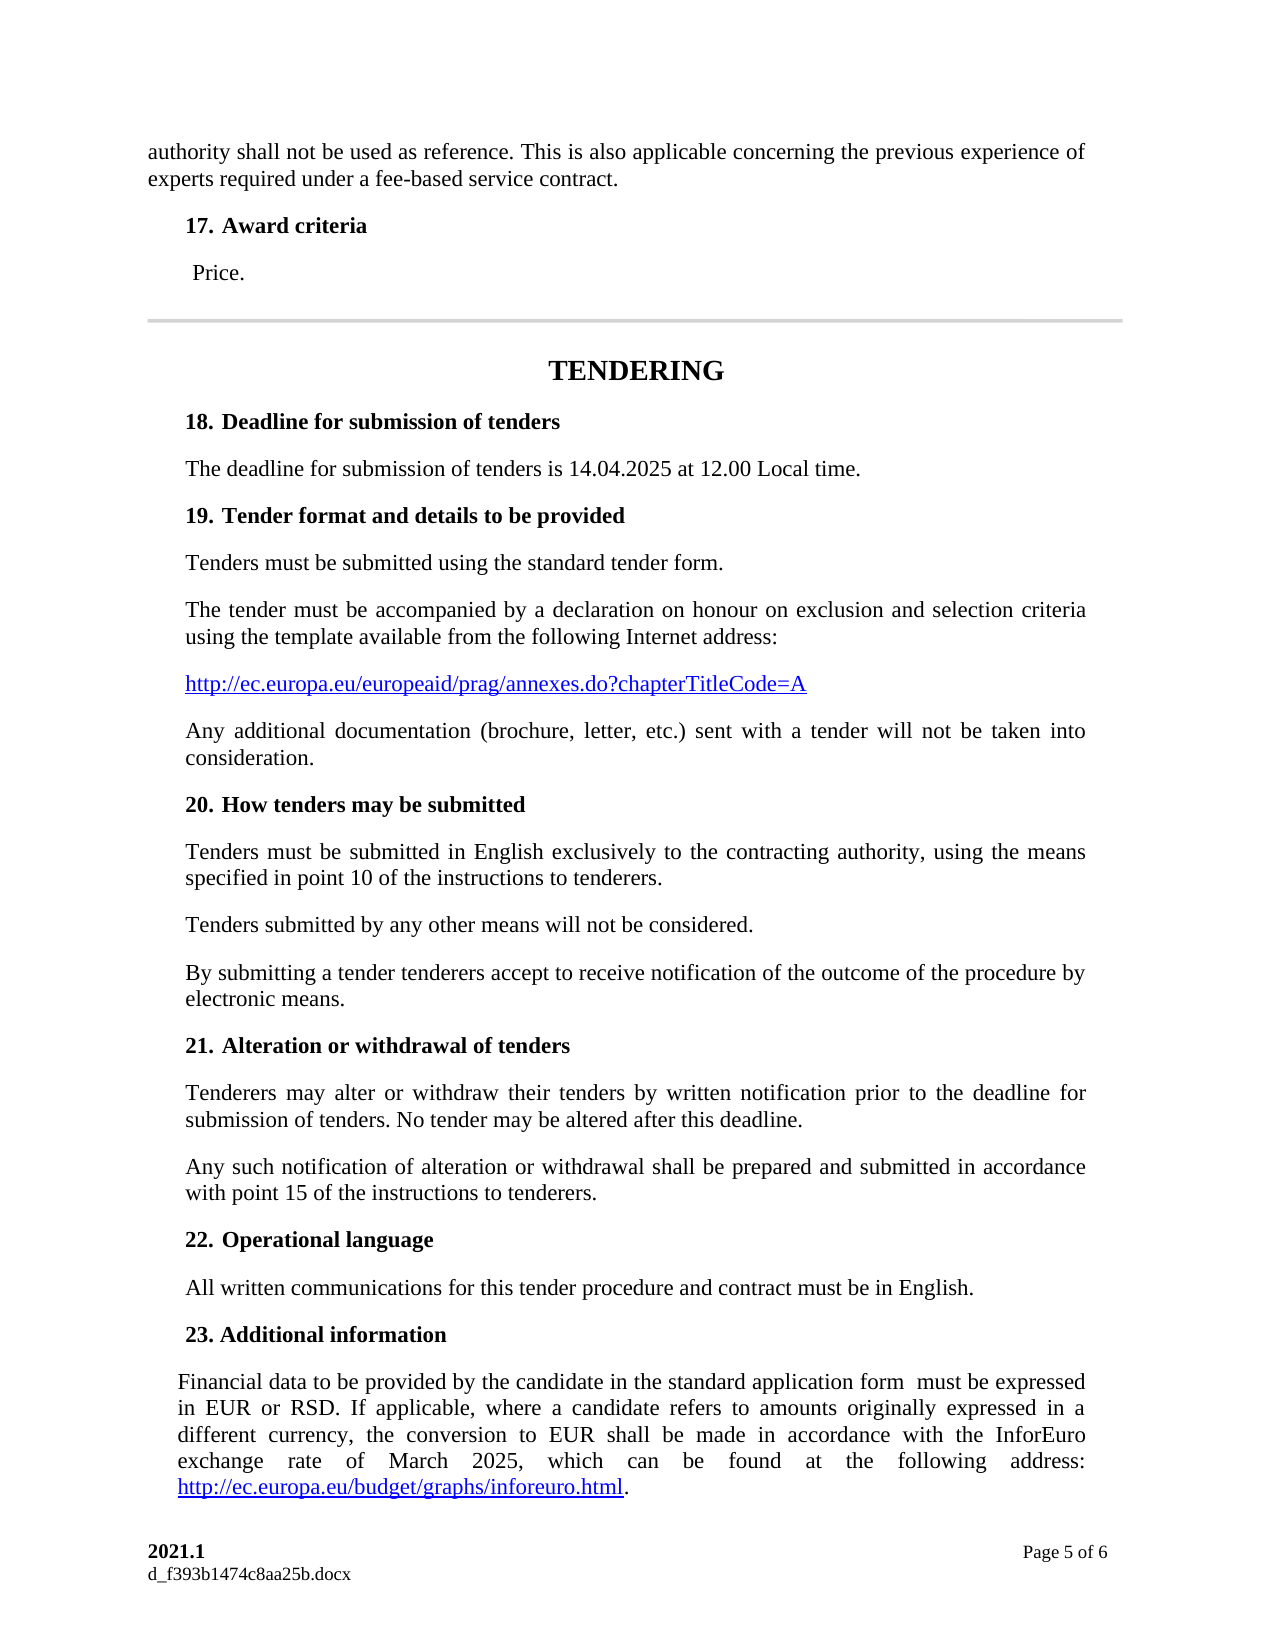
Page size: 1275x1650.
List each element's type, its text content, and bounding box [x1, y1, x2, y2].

text 18. Deadline for submission of tenders [185, 408, 1125, 434]
text 22. Operational language [185, 1226, 1125, 1253]
text By submitting a tender tenderers accept to receive notification of the outcome of the procedure by electronic means. [185, 959, 1087, 1011]
text http://ec.europa.eu/europeaid/prag/annexes.do?chapterTitleCode=A [185, 670, 1087, 696]
text Tenders submitted by any other means will not be considered. [185, 911, 1087, 938]
text The deadline for submission of tenders is 14.04.2025 at 12.00 Local time. [185, 455, 1087, 481]
text 23. Additional information [185, 1321, 1087, 1347]
text Tenders must be submitted in English exclusively to the contracting authority, using the means specified in point 10 of the instructions to tenderers. [185, 838, 1087, 891]
text The tender must be accompanied by a declaration on honour on exclusion and selection criteria using the template available from the following Internet address: [185, 596, 1087, 649]
text Price. [192, 259, 1125, 285]
text TENDERING [148, 353, 1125, 387]
text Any such notification of alteration or withdrawal shall be prepared and submitted in accordance with point 15 of the instructions to tenderers. [185, 1153, 1087, 1206]
text All written communications for this tender procedure and contract must be in English. [185, 1274, 1087, 1300]
text 20. How tenders may be submitted [185, 791, 1125, 817]
text 17. Award criteria [185, 212, 1125, 238]
text Tenderers may alter or withdraw their tenders by written notification prior to the deadline for submission of tenders. No tender may be altered after this deadline. [185, 1079, 1087, 1132]
text Any additional documentation (brochure, letter, etc.) sent with a tender will not be taken into consideration. [185, 717, 1087, 770]
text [148, 138, 1087, 191]
text 19. Tender format and details to be provided [185, 502, 1125, 528]
text Tenders must be submitted using the standard tender form. [185, 549, 1087, 576]
text 21. Alteration or withdrawal of tenders [185, 1032, 1125, 1058]
text Financial data to be provided by the candidate in the standard application form must be expressed in EUR or RSD. If applicable, where a candidate refers to amounts originally expressed in a different currency, the conversion to EUR shall be made in accordance with the InforEuro exchange rate of March 2025, which can be found at the following address: http://ec.europa.eu/budget/graphs/inforeuro.html. [177, 1368, 1087, 1500]
